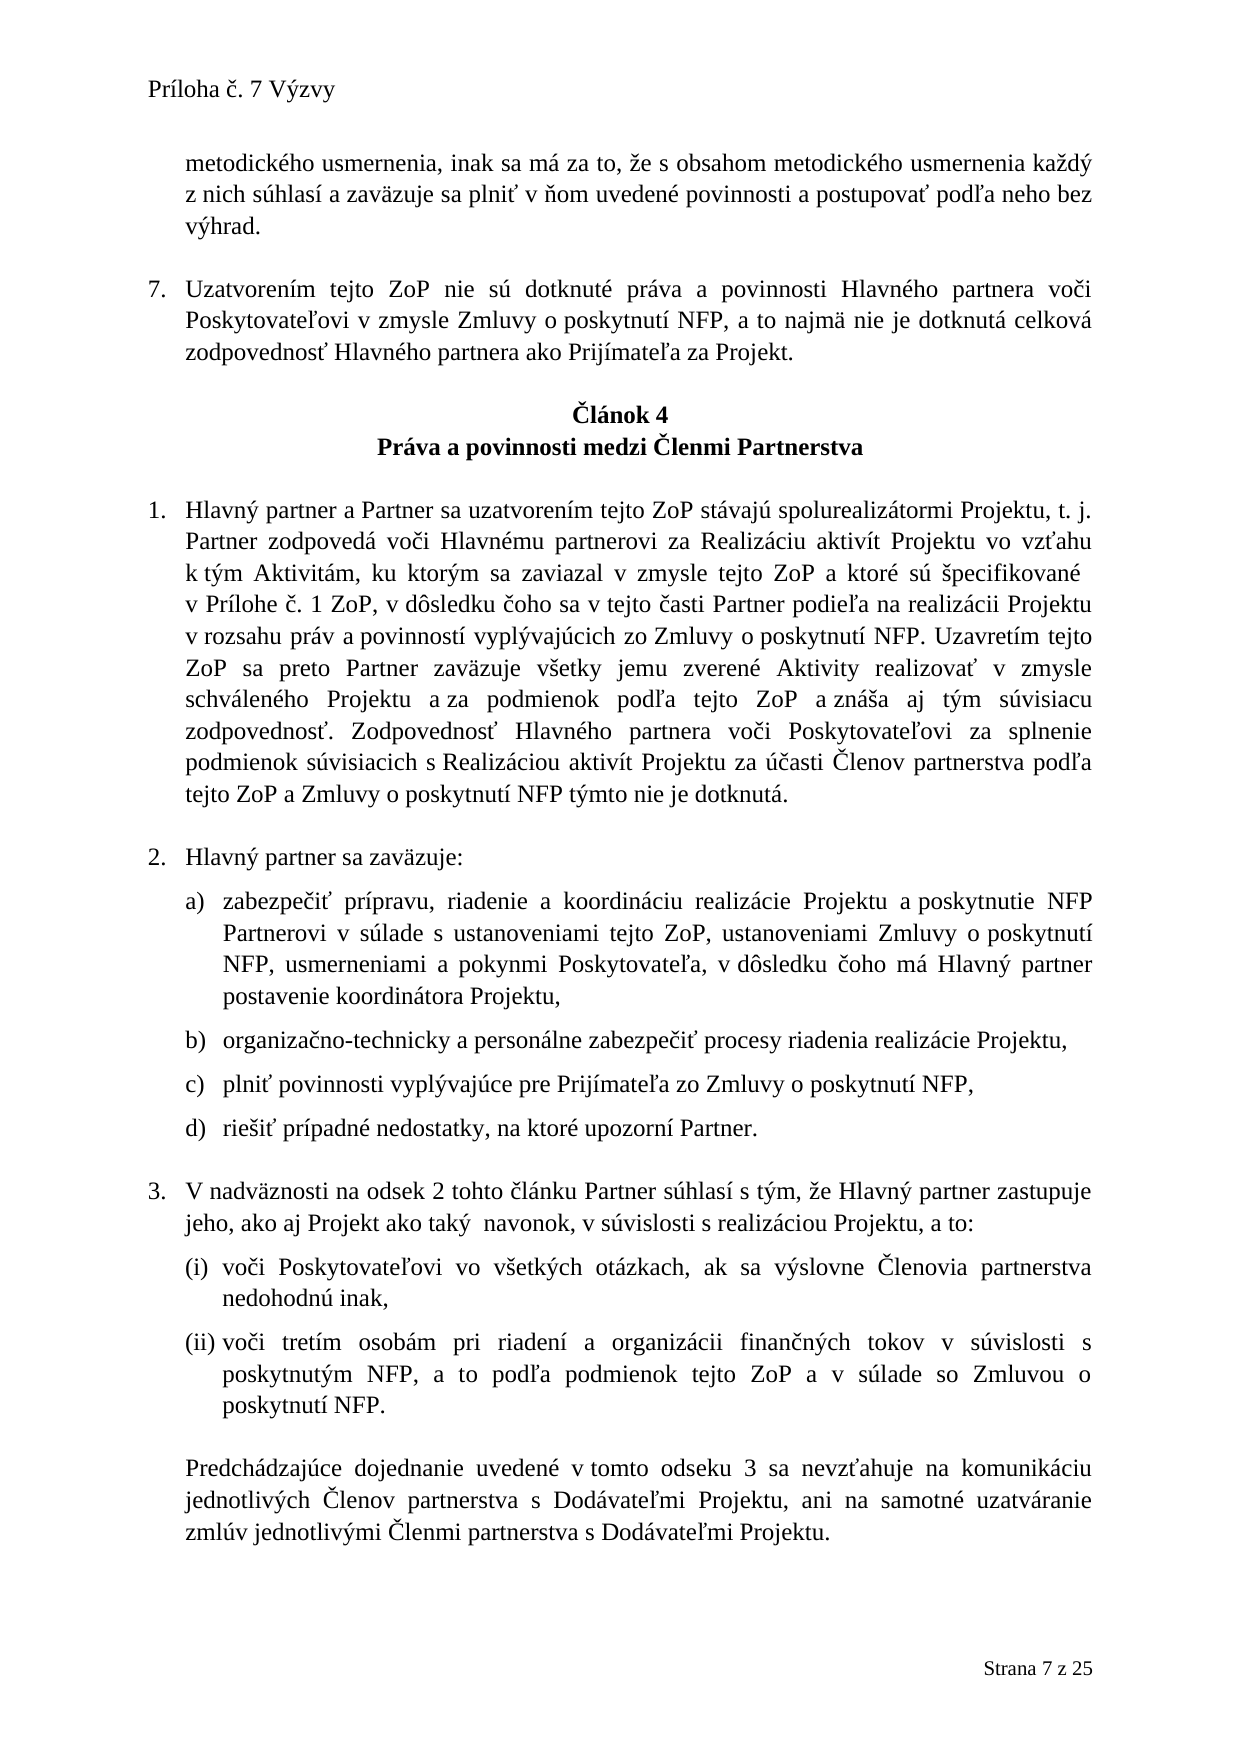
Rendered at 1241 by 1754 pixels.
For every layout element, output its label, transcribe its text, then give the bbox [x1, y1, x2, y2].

list Hlavný partner a Partner sa uzatvorením tejto ZoP stávajú spolurealizátormi Projektu, t. j. Partner zodpovedá voči Hlavnému partnerovi za Realizáciu aktivít Projektu vo vzťahu k tým Aktivitám, ku ktorým sa zaviazal v zmysle tejto ZoP a ktoré sú špecifikované v Prílohe č. 1 ZoP, v dôsledku čoho sa v tejto časti Partner podieľa na realizácii Projektu v rozsahu práv a povinností vyplývajúcich zo Zmluvy o poskytnutí NFP. Uzavretím tejto ZoP sa preto Partner zaväzuje všetky jemu zverené Aktivity realizovať v zmysle schváleného Projektu a za podmienok podľa tejto ZoP a znáša aj tým súvisiacu zodpovednosť. Zodpovednosť Hlavného partnera voči Poskytovateľovi za splnenie podmienok súvisiacich s Realizáciou aktivít Projektu za účasti Členov partnerstva podľa tejto ZoP a Zmluvy o poskytnutí NFP týmto nie je dotknutá. [148, 495, 1093, 808]
text Práva a povinnosti medzi Členmi Partnerstva [148, 432, 1093, 460]
text Článok 4 [148, 400, 1093, 429]
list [148, 148, 1093, 239]
list plniť povinnosti vyplývajúce pre Prijímateľa zo Zmluvy o poskytnutí NFP, [185, 1069, 1093, 1098]
list Hlavný partner sa zaväzuje: [148, 842, 1093, 871]
list zabezpečiť prípravu, riadenie a koordináciu realizácie Projektu a poskytnutie NFP Partnerovi v súlade s ustanoveniami tejto ZoP, ustanoveniami Zmluvy o poskytnutí NFP, usmerneniami a pokynmi Poskytovateľa, v dôsledku čoho má Hlavný partner postavenie koordinátora Projektu, [185, 886, 1093, 1009]
list voči tretím osobám pri riadení a organizácii finančných tokov v súvislosti s poskytnutým NFP, a to podľa podmienok tejto ZoP a v súlade so Zmluvou o poskytnutí NFP. [185, 1327, 1093, 1419]
list riešiť prípadné nedostatky, na ktoré upozorní Partner. [185, 1113, 1093, 1142]
list V nadväznosti na odsek 2 tohto článku Partner súhlasí s tým, že Hlavný partner zastupuje jeho, ako aj Projekt ako taký navonok, v súvislosti s realizáciou Projektu, a to: [148, 1176, 1093, 1236]
list Uzatvorením tejto ZoP nie sú dotknuté práva a povinnosti Hlavného partnera voči Poskytovateľovi v zmysle Zmluvy o poskytnutí NFP, a to najmä nie je dotknutá celková zodpovednosť Hlavného partnera ako Prijímateľa za Projekt. [148, 274, 1093, 366]
list organizačno-technicky a personálne zabezpečiť procesy riadenia realizácie Projektu, [185, 1025, 1093, 1053]
text Predchádzajúce dojednanie uvedené v tomto odseku 3 sa nevzťahuje na komunikáciu jednotlivých Členov partnerstva s Dodávateľmi Projektu, ani na samotné uzatváranie zmlúv jednotlivými Členmi partnerstva s Dodávateľmi Projektu. [185, 1453, 1093, 1545]
list voči Poskytovateľovi vo všetkých otázkach, ak sa výslovne Členovia partnerstva nedohodnú inak, [185, 1252, 1093, 1312]
